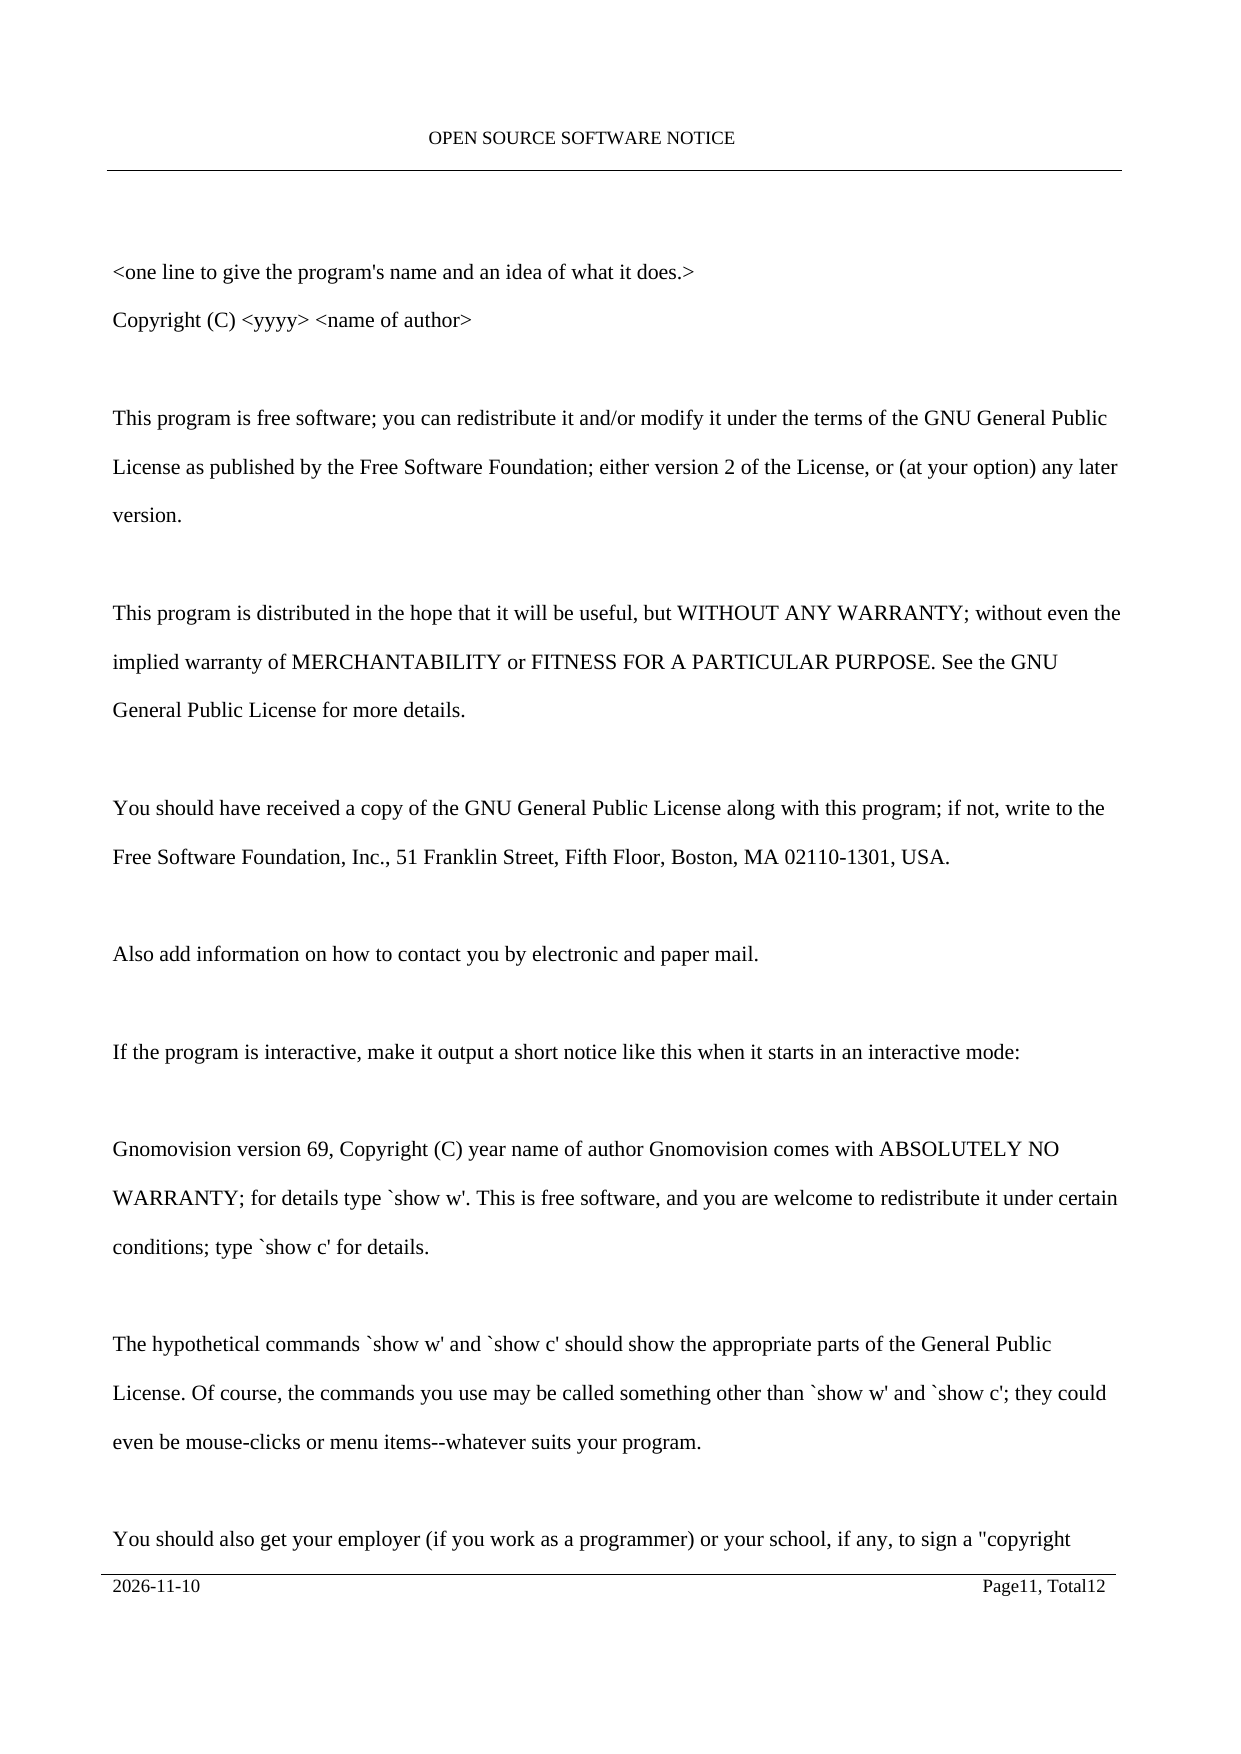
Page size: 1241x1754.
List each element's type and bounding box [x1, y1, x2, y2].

text [112, 206, 1128, 1555]
